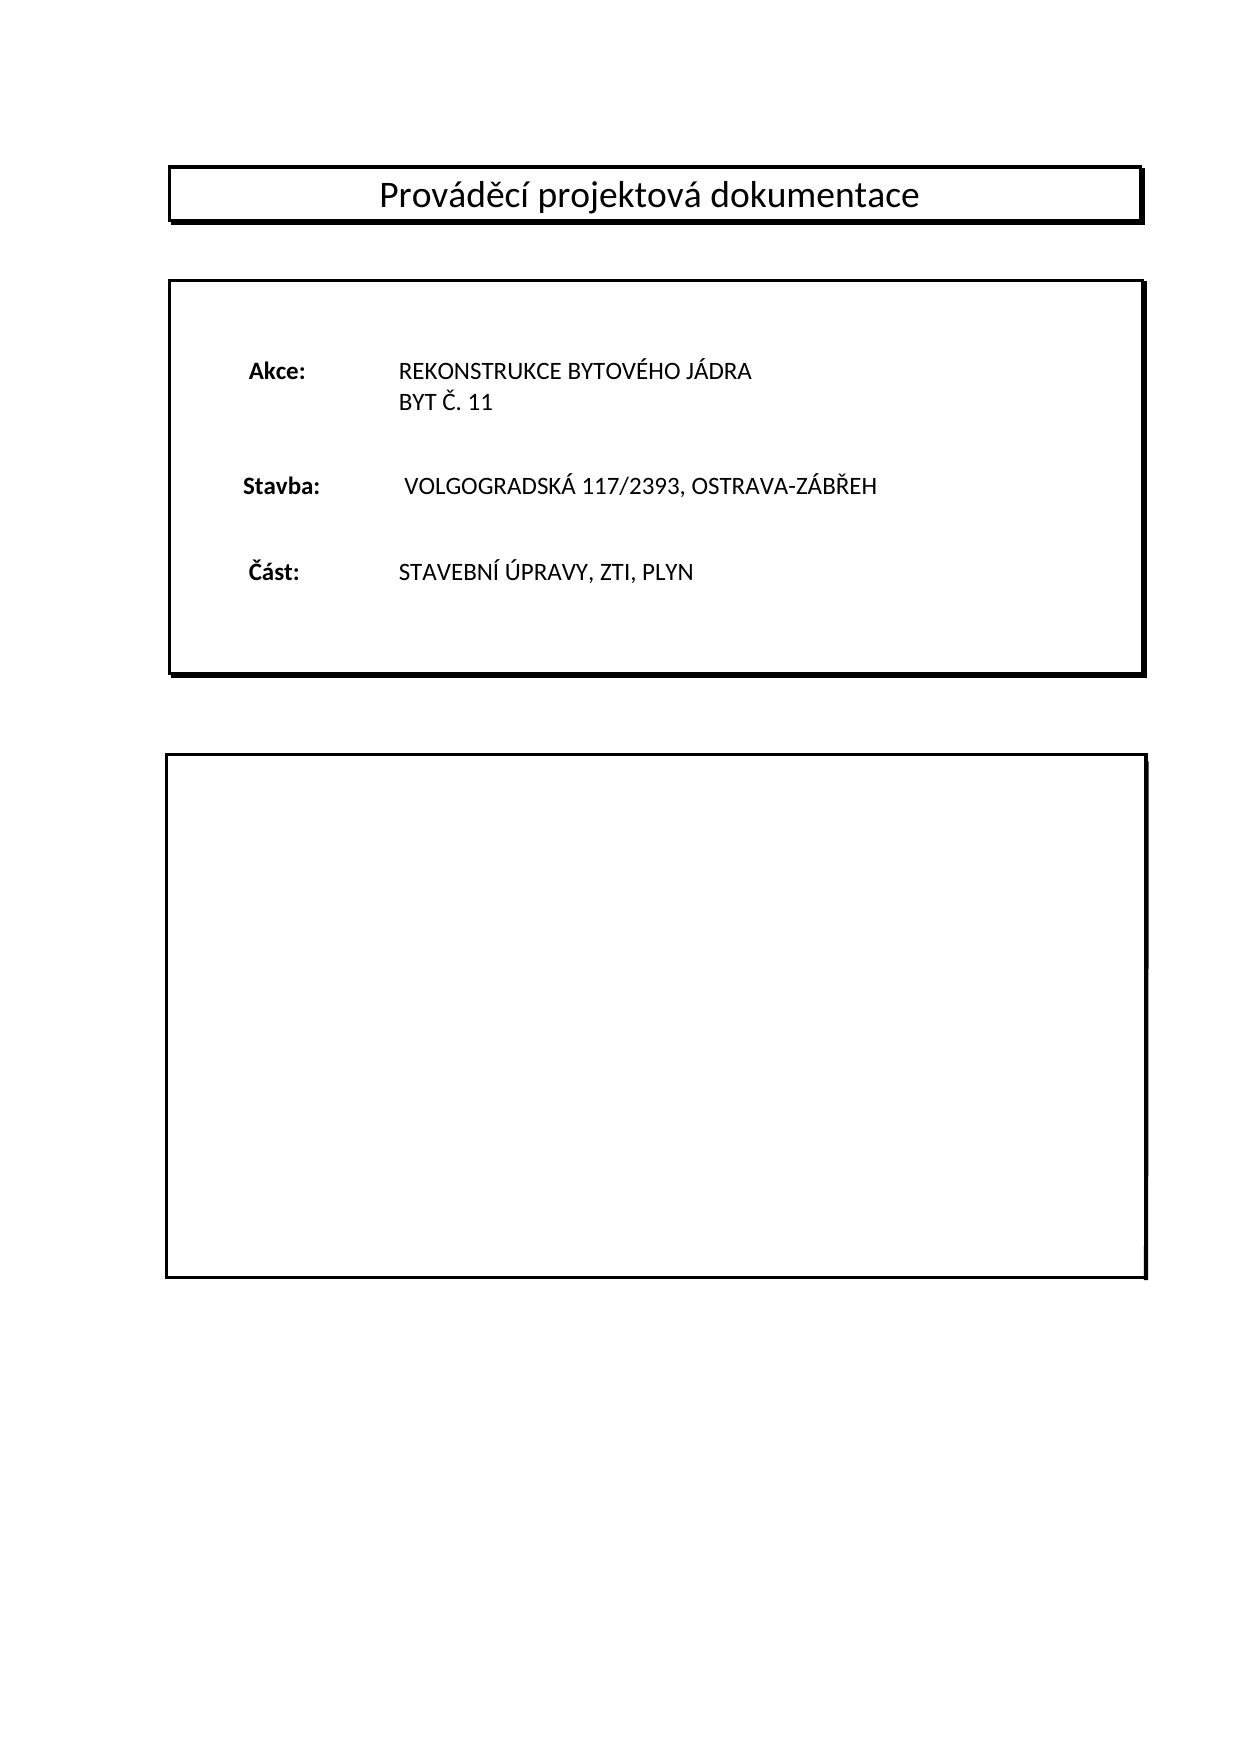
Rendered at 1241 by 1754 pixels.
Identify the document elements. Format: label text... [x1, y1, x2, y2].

text Část: STAVEBNÍ ÚPRAVY, ZTI, PLYN [171, 551, 1141, 587]
text Akce: REKONSTRUKCE BYTOVÉHO JÁDRA [177, 356, 1122, 386]
text BYT Č. 11 [177, 386, 1122, 417]
text Stavba: VOLGOGRADSKÁ 117/2393, OSTRAVA-ZÁBŘEH [171, 465, 1141, 501]
text Prováděcí projektová dokumentace [171, 169, 1139, 219]
